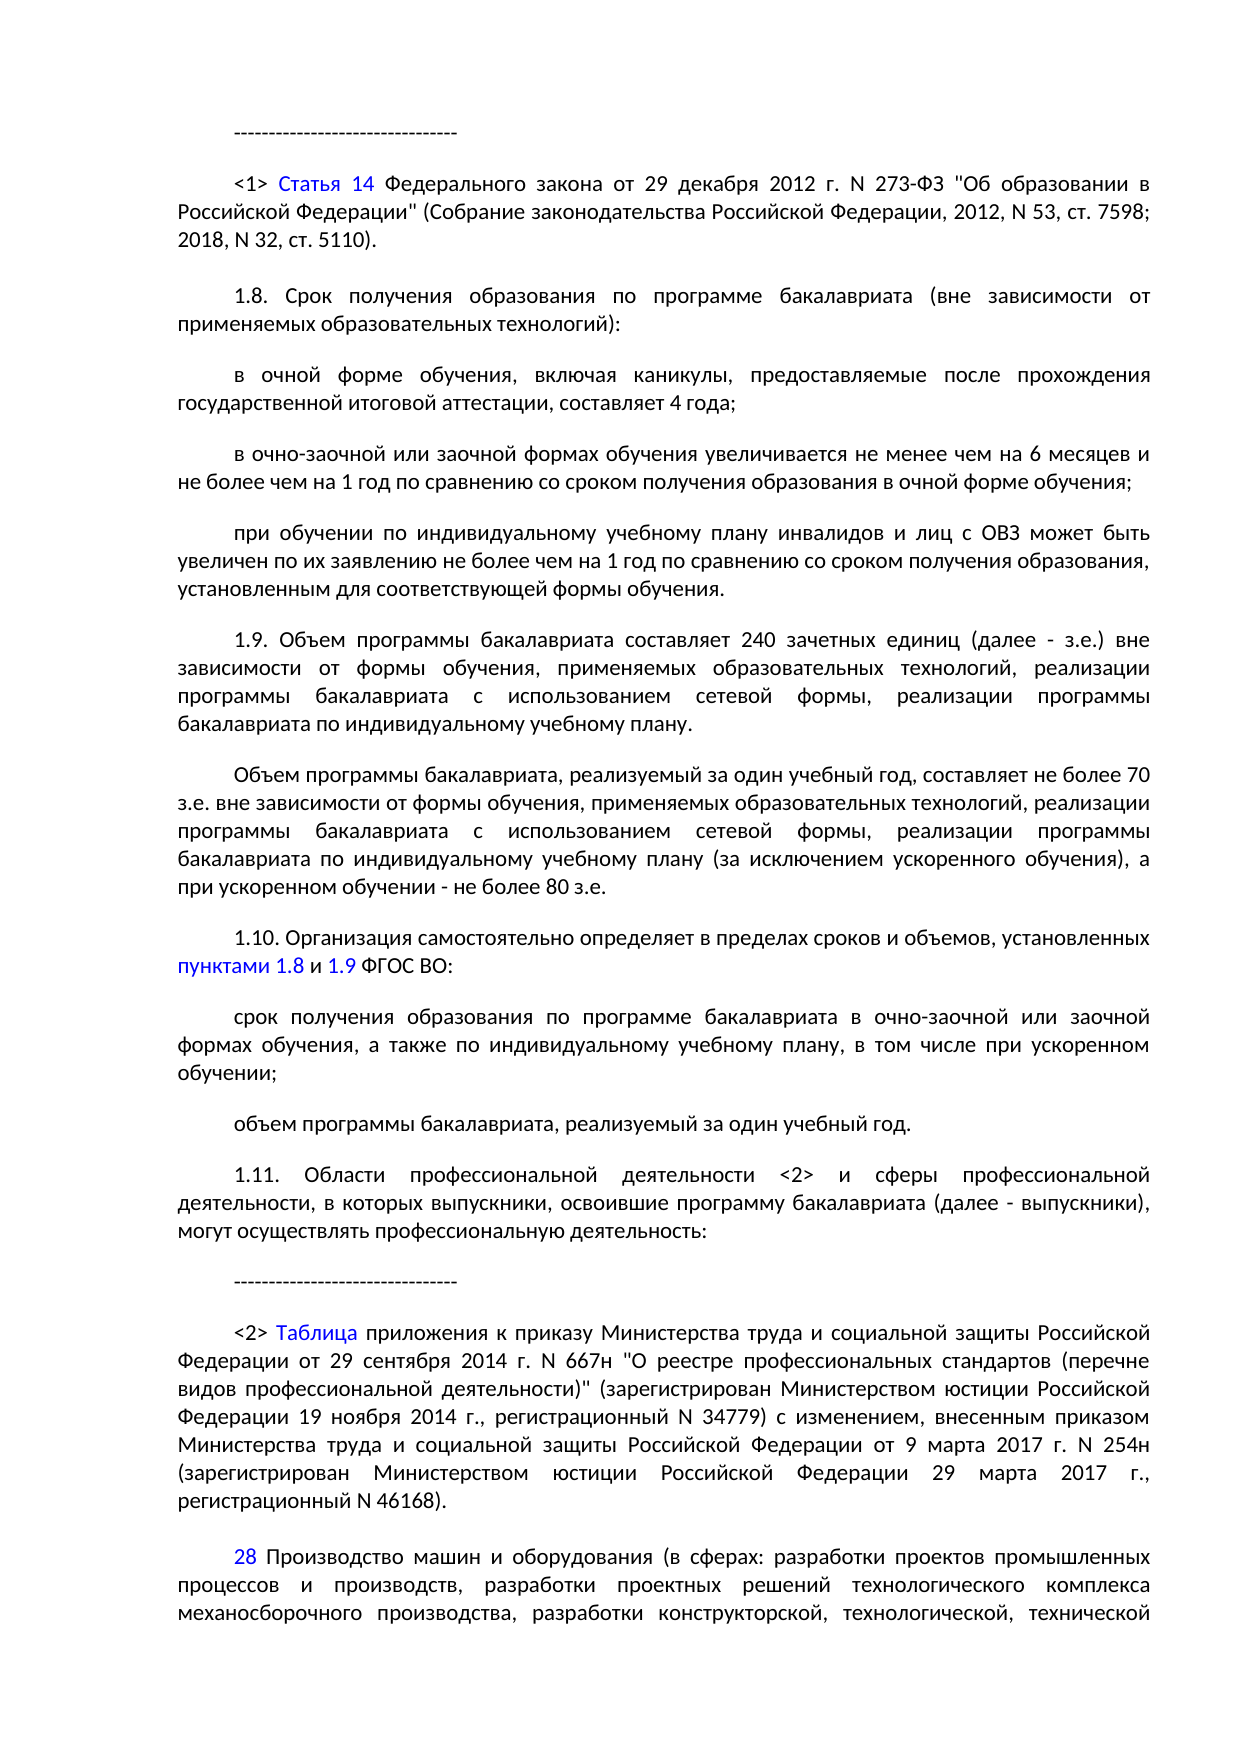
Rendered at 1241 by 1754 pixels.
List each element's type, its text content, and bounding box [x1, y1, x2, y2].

text Объем программы бакалавриата, реализуемый за один учебный год, составляет не более 70 з.е. вне зависимости от формы обучения, применяемых образовательных технологий, реализации программы бакалавриата с использованием сетевой формы, реализации программы бакалавриата по индивидуальному учебному плану (за исключением ускоренного обучения), а при ускоренном обучении - не более 80 з.е. [177, 760, 1152, 900]
text в очной форме обучения, включая каникулы, предоставляемые после прохождения государственной итоговой аттестации, составляет 4 года; [177, 360, 1152, 416]
text в очно-заочной или заочной формах обучения увеличивается не менее чем на 6 месяцев и не более чем на 1 год по сравнению со сроком получения образования в очной форме обучения; [177, 439, 1152, 495]
text 1.10. Организация самостоятельно определяет в пределах сроков и объемов, установленных пунктами 1.8 и 1.9 ФГОС ВО: [177, 923, 1152, 979]
text -------------------------------- [177, 118, 1152, 146]
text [177, 1542, 1152, 1626]
text <2> Таблица приложения к приказу Министерства труда и социальной защиты Российской Федерации от 29 сентября 2014 г. N 667н "О реестре профессиональных стандартов (перечне видов профессиональной деятельности)" (зарегистрирован Министерством юстиции Российской Федерации 19 ноября 2014 г., регистрационный N 34779) с изменением, внесенным приказом Министерства труда и социальной защиты Российской Федерации от 9 марта 2017 г. N 254н (зарегистрирован Министерством юстиции Российской Федерации 29 марта 2017 г., регистрационный N 46168). [177, 1318, 1152, 1514]
text объем программы бакалавриата, реализуемый за один учебный год. [177, 1109, 1152, 1137]
text 1.9. Объем программы бакалавриата составляет 240 зачетных единиц (далее - з.е.) вне зависимости от формы обучения, применяемых образовательных технологий, реализации программы бакалавриата с использованием сетевой формы, реализации программы бакалавриата по индивидуальному учебному плану. [177, 625, 1152, 737]
text срок получения образования по программе бакалавриата в очно-заочной или заочной формах обучения, а также по индивидуальному учебному плану, в том числе при ускоренном обучении; [177, 1002, 1152, 1086]
text при обучении по индивидуальному учебному плану инвалидов и лиц с ОВЗ может быть увеличен по их заявлению не более чем на 1 год по сравнению со сроком получения образования, установленным для соответствующей формы обучения. [177, 518, 1152, 602]
text <1> Статья 14 Федерального закона от 29 декабря 2012 г. N 273-ФЗ "Об образовании в Российской Федерации" (Собрание законодательства Российской Федерации, 2012, N 53, ст. 7598; 2018, N 32, ст. 5110). [177, 169, 1152, 253]
text -------------------------------- [177, 1267, 1152, 1295]
text 1.8. Срок получения образования по программе бакалавриата (вне зависимости от применяемых образовательных технологий): [177, 281, 1152, 337]
text 1.11. Области профессиональной деятельности <2> и сферы профессиональной деятельности, в которых выпускники, освоившие программу бакалавриата (далее - выпускники), могут осуществлять профессиональную деятельность: [177, 1160, 1152, 1244]
